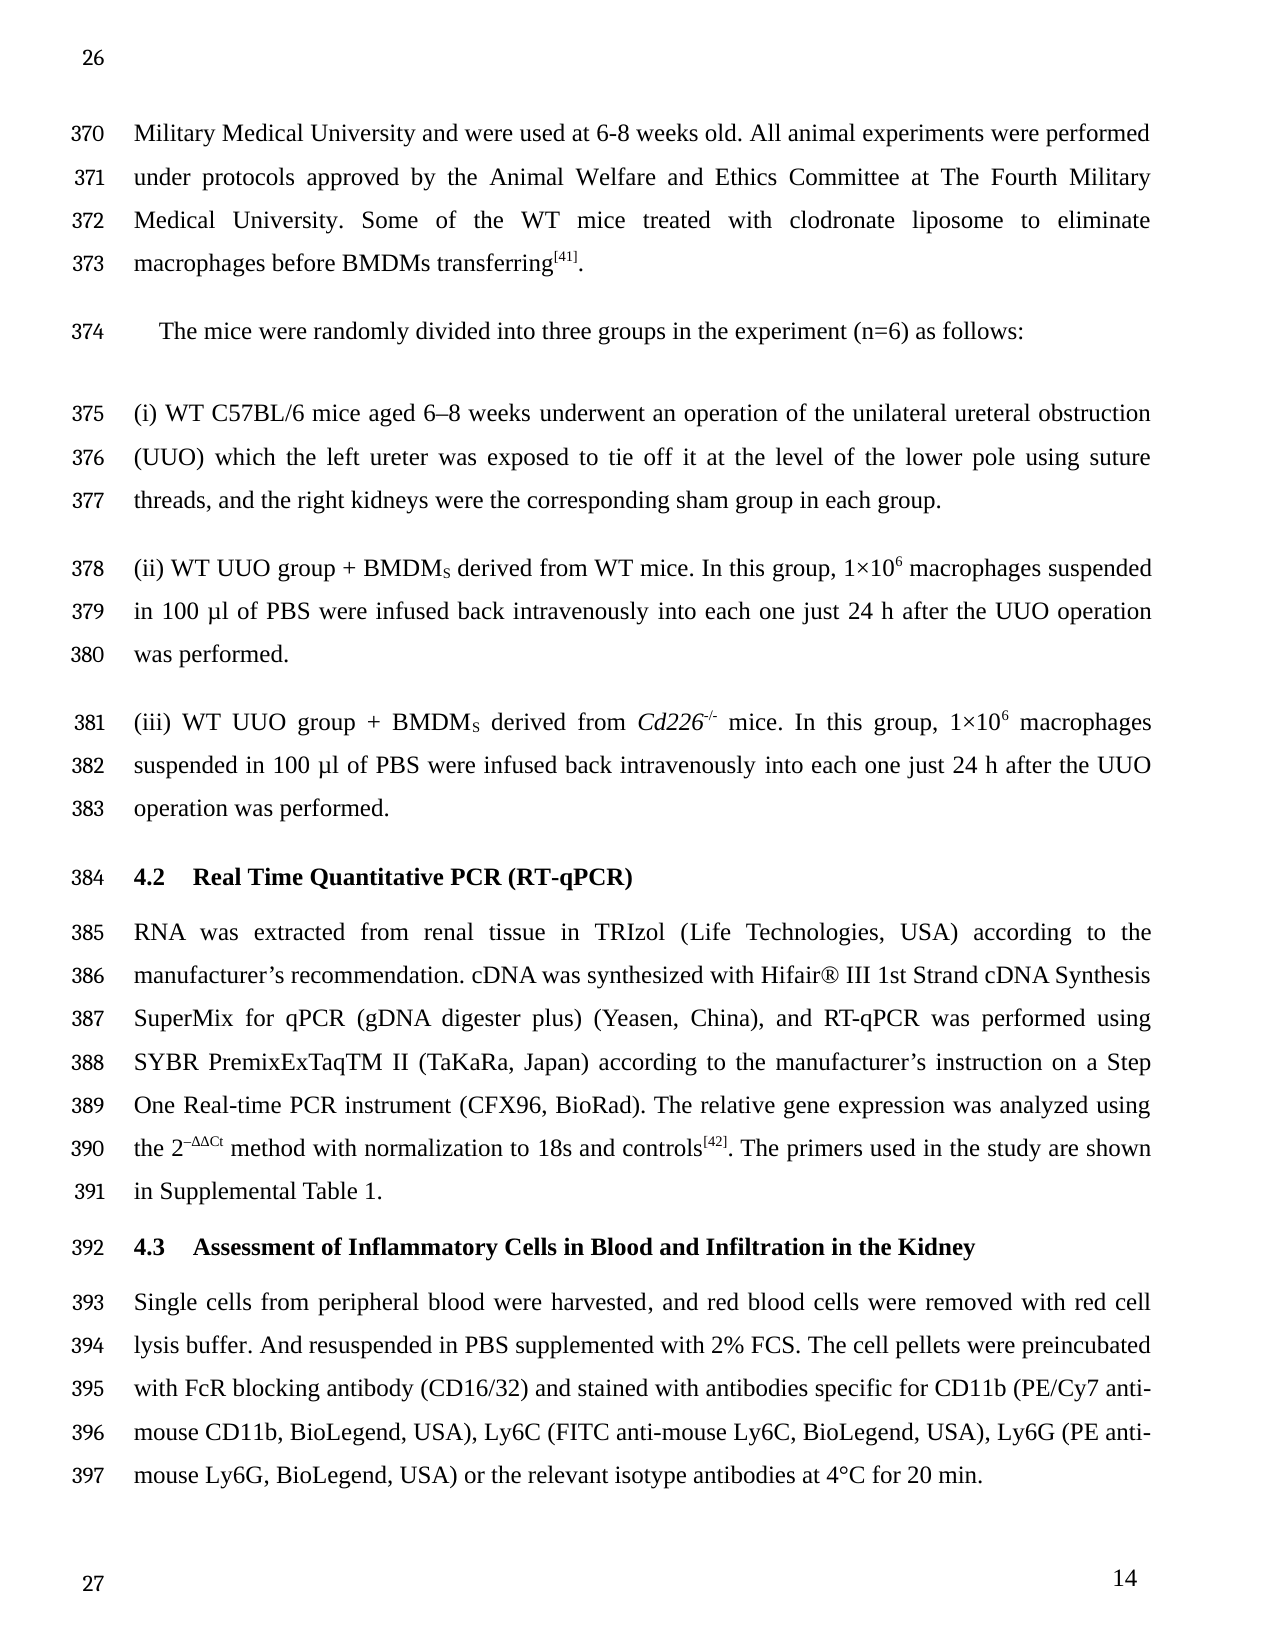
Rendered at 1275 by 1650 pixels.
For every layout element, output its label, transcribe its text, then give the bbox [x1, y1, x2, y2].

text (iii) WT UUO group + BMDMS derived from Cd226-/- mice. In this group, 1×106 macrophages suspended in 100 µl of PBS were infused back intravenously into each one just 24 h after the UUO operation was performed. [133, 707, 1152, 822]
text (i) WT C57BL/6 mice aged 6–8 weeks underwent an operation of the unilateral ureteral obstruction (UUO) which the left ureter was exposed to tie off it at the level of the lower pole using suture threads, and the right kidneys were the corresponding sham group in each group. [133, 398, 1152, 513]
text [133, 118, 1152, 277]
text RNA was extracted from renal tissue in TRIzol (Life Technologies, USA) according to the manufacturer’s recommendation. cDNA was synthesized with Hifair® III 1st Strand cDNA Synthesis SuperMix for qPCR (gDNA digester plus) (Yeasen, China), and RT-qPCR was performed using SYBR PremixExTaqTM II (TaKaRa, Japan) according to the manufacturer’s instruction on a Step One Real-time PCR instrument (CFX96, BioRad). The relative gene expression was analyzed using the 2–ΔΔCt method with normalization to 18s and controls[42]. The primers used in the study are shown in Supplemental Table 1. [133, 917, 1152, 1205]
text (ii) WT UUO group + BMDMS derived from WT mice. In this group, 1×106 macrophages suspended in 100 µl of PBS were infused back intravenously into each one just 24 h after the UUO operation was performed. [133, 553, 1152, 668]
subtitle Real Time Quantitative PCR (RT-qPCR) [133, 862, 1152, 890]
text Single cells from peripheral blood were harvested, and red blood cells were removed with red cell lysis buffer. And resuspended in PBS supplemented with 2% FCS. The cell pellets were preincubated with FcR blocking antibody (CD16/32) and stained with antibodies specific for CD11b (PE/Cy7 anti-mouse CD11b, BioLegend, USA), Ly6C (FITC anti-mouse Ly6C, BioLegend, USA), Ly6G (PE anti-mouse Ly6G, BioLegend, USA) or the relevant isotype antibodies at 4°C for 20 min. [133, 1287, 1152, 1488]
text The mice were randomly divided into three groups in the experiment (n=6) as follows: [133, 316, 1152, 345]
subtitle Assessment of Inflammatory Cells in Blood and Infiltration in the Kidney [133, 1232, 1152, 1260]
